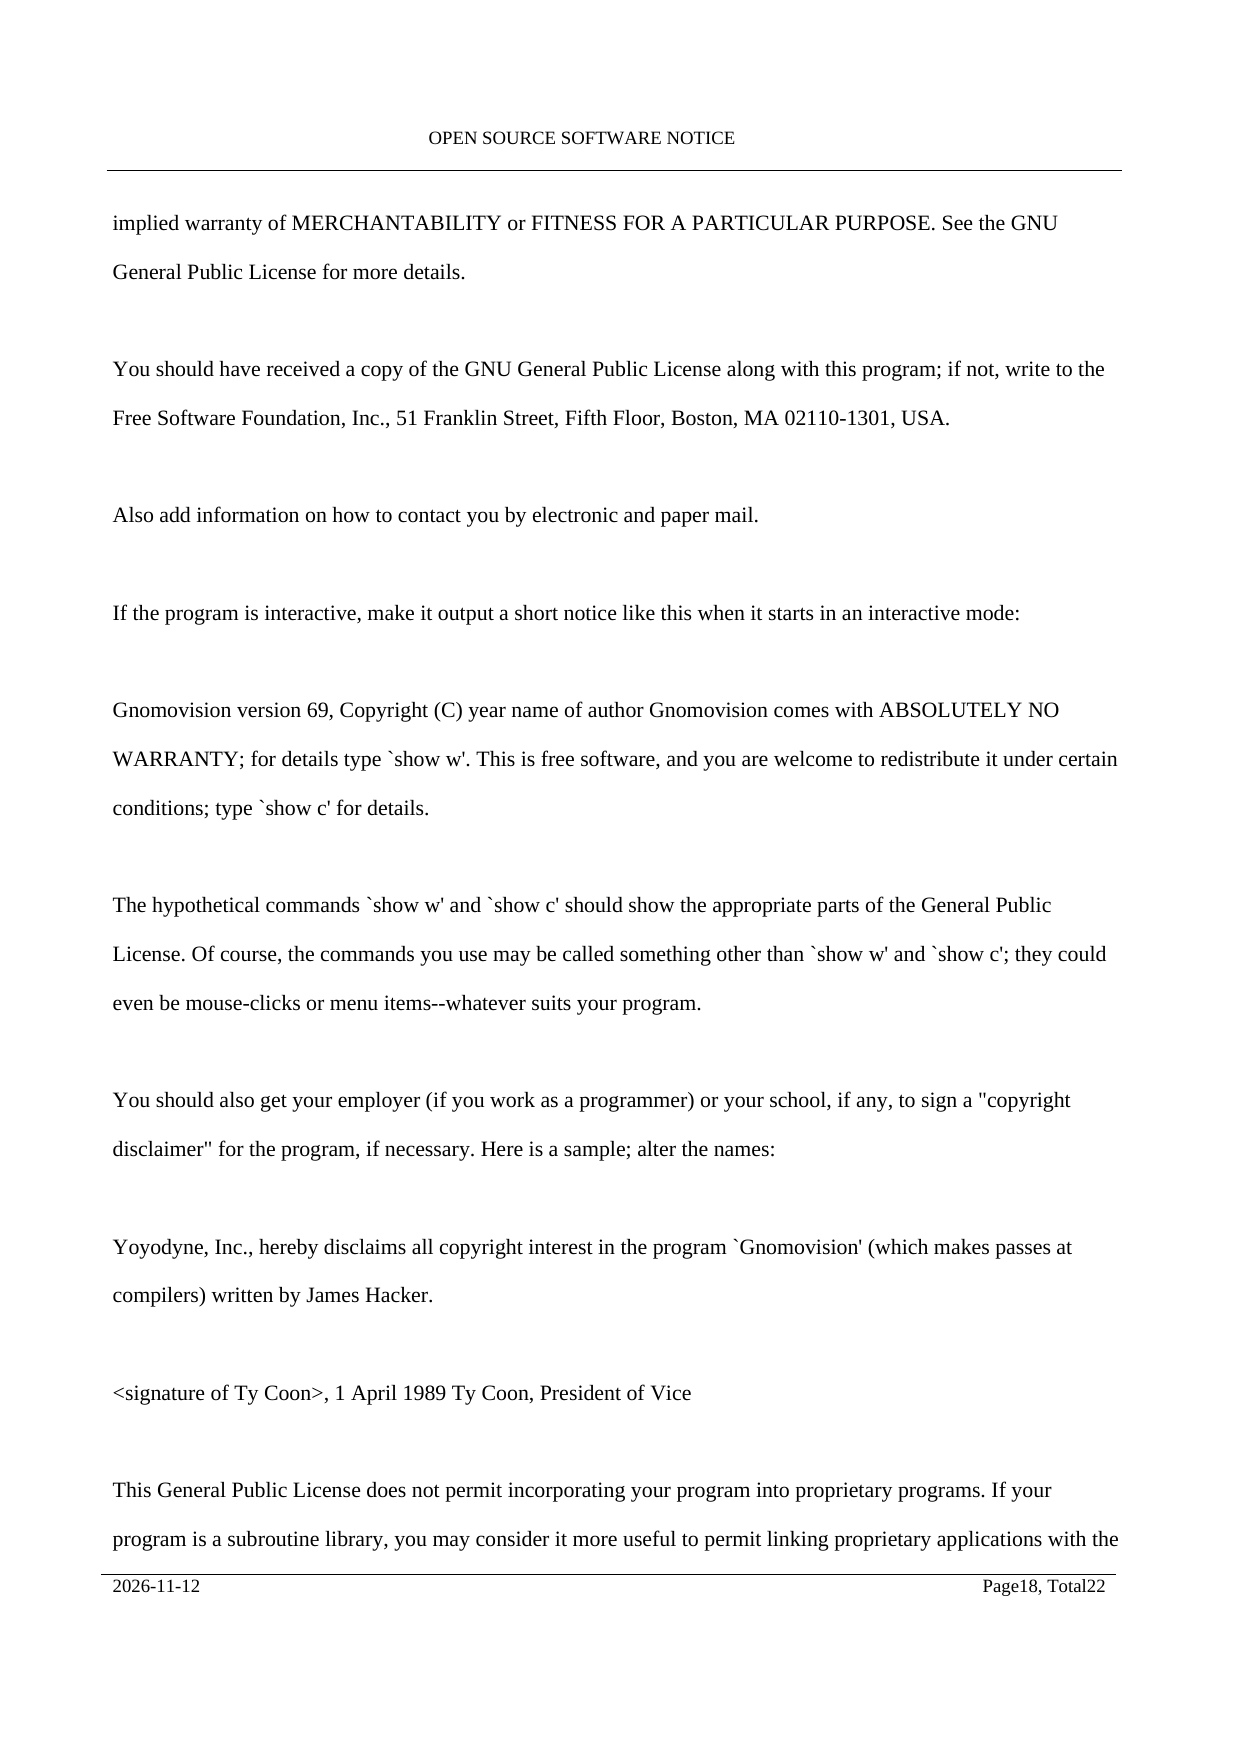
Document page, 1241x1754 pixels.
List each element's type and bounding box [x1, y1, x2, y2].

text [112, 206, 1128, 1555]
